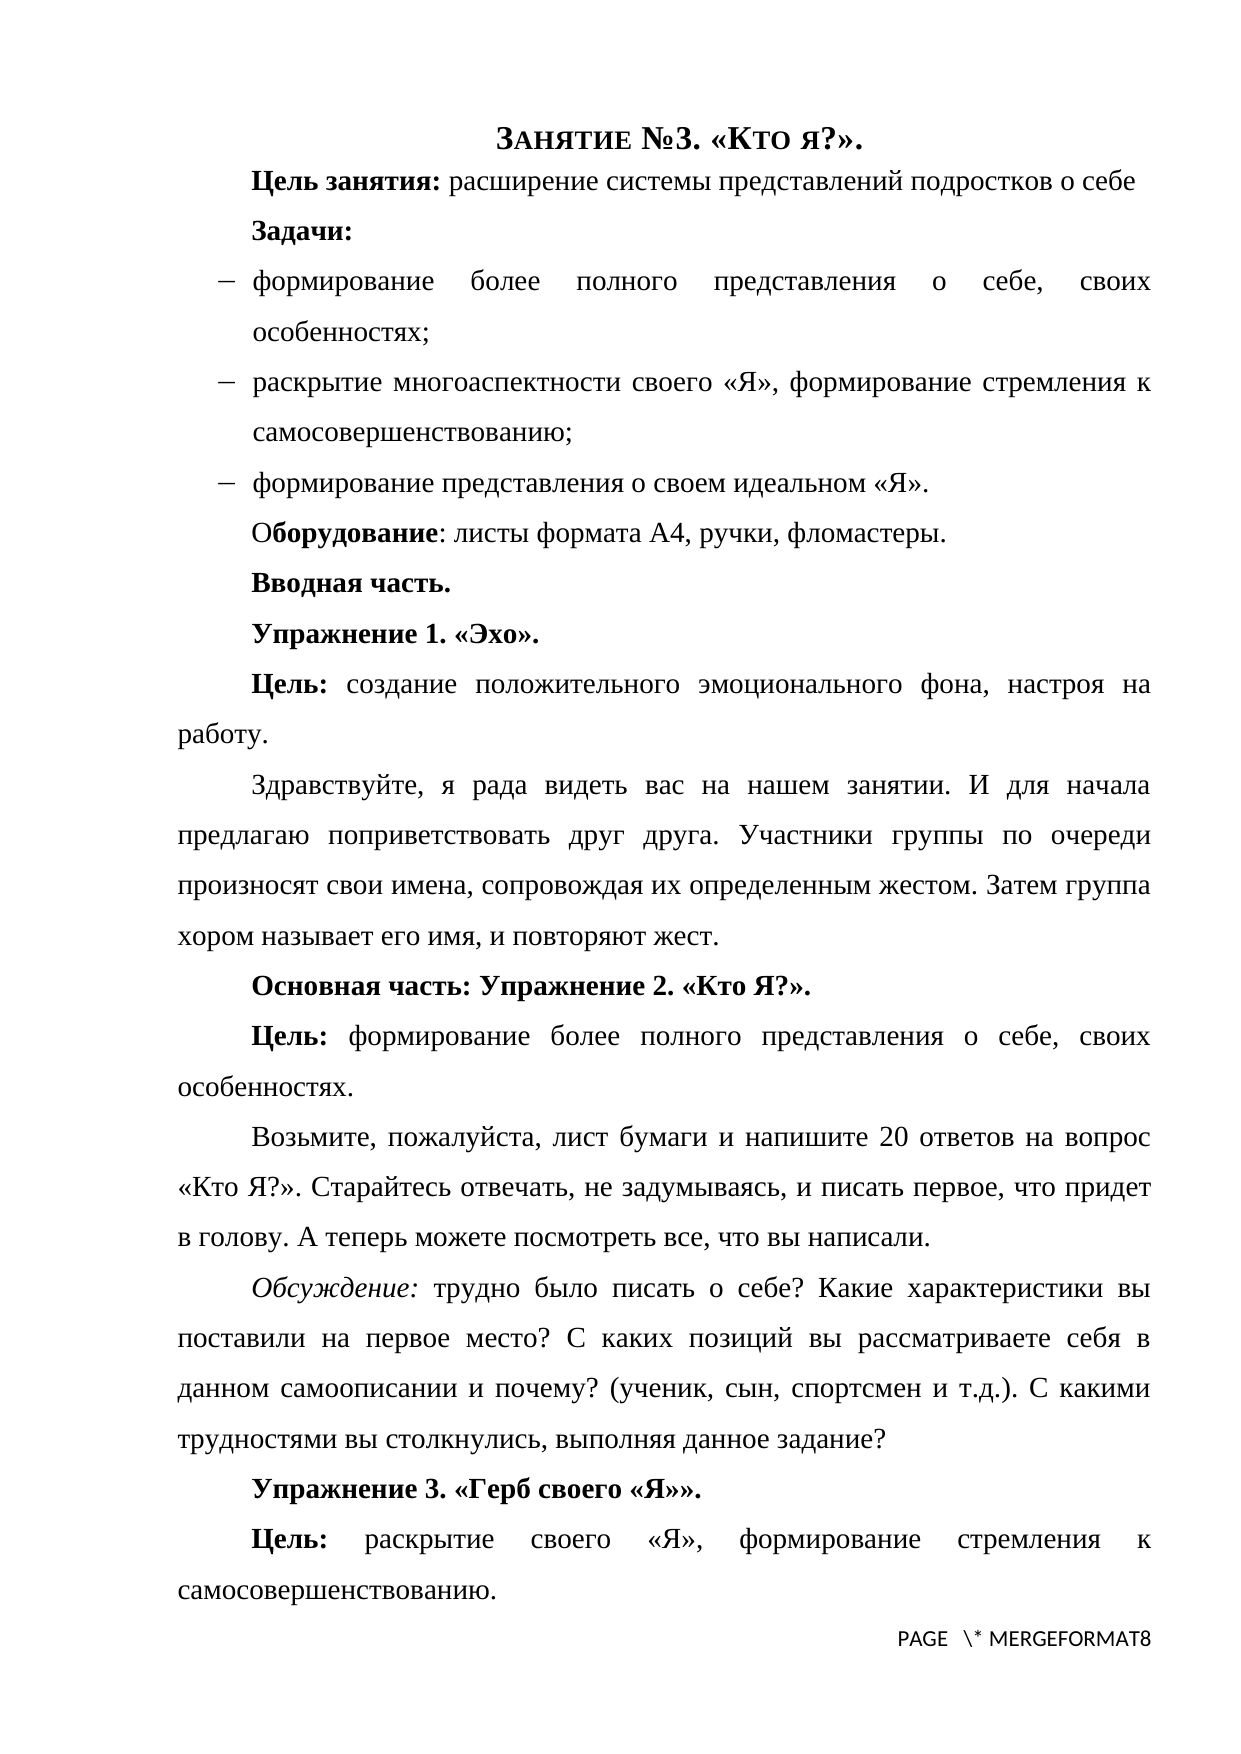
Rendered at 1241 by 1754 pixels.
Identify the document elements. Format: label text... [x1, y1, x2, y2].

list формирование более полного представления о себе, своих особенностях; [215, 263, 1152, 347]
text Цель: раскрытие своего «Я», формирование стремления к самосовершенствованию. [177, 1521, 1152, 1605]
text Цель: создание положительного эмоционального фона, настроя на работу. [177, 666, 1152, 750]
text Здравствуйте, я рада видеть вас на нашем занятии. И для начала предлагаю поприветствовать друг друга. Участники группы по очереди произносят свои имена, сопровождая их определенным жестом. Затем группа хором называет его имя, и повторяют жест. [177, 767, 1152, 951]
text Задачи: [177, 213, 1152, 247]
text Цель занятия: расширение системы представлений подростков о себе [177, 163, 1152, 196]
subtitle Занятие №3. «Кто я?». [177, 118, 1152, 156]
text Возьмите, пожалуйста, лист бумаги и напишите 20 ответов на вопрос «Кто Я?». Старайтесь отвечать, не задумываясь, и писать первое, что придет в голову. А теперь можете посмотреть все, что вы написали. [177, 1119, 1152, 1253]
list раскрытие многоаспектности своего «Я», формирование стремления к самосовершенствованию; [215, 364, 1152, 448]
text Основная часть: Упражнение 2. «Кто Я?». [177, 968, 1152, 1002]
list формирование представления о своем идеальном «Я». [215, 465, 1152, 498]
text Цель: формирование более полного представления о себе, своих особенностях. [177, 1018, 1152, 1102]
text Упражнение 3. «Герб своего «Я»». [177, 1471, 1152, 1505]
text Обсуждение: трудно было писать о себе? Какие характеристики вы поставили на первое место? С каких позиций вы рассматриваете себя в данном самоописании и почему? (ученик, сын, спортсмен и т.д.). С какими трудностями вы столкнулись, выполняя данное задание? [177, 1270, 1152, 1454]
text Оборудование: листы формата А4, ручки, фломастеры. [177, 515, 1152, 549]
text Вводная часть. [177, 566, 1152, 599]
text Упражнение 1. «Эхо». [177, 616, 1152, 649]
